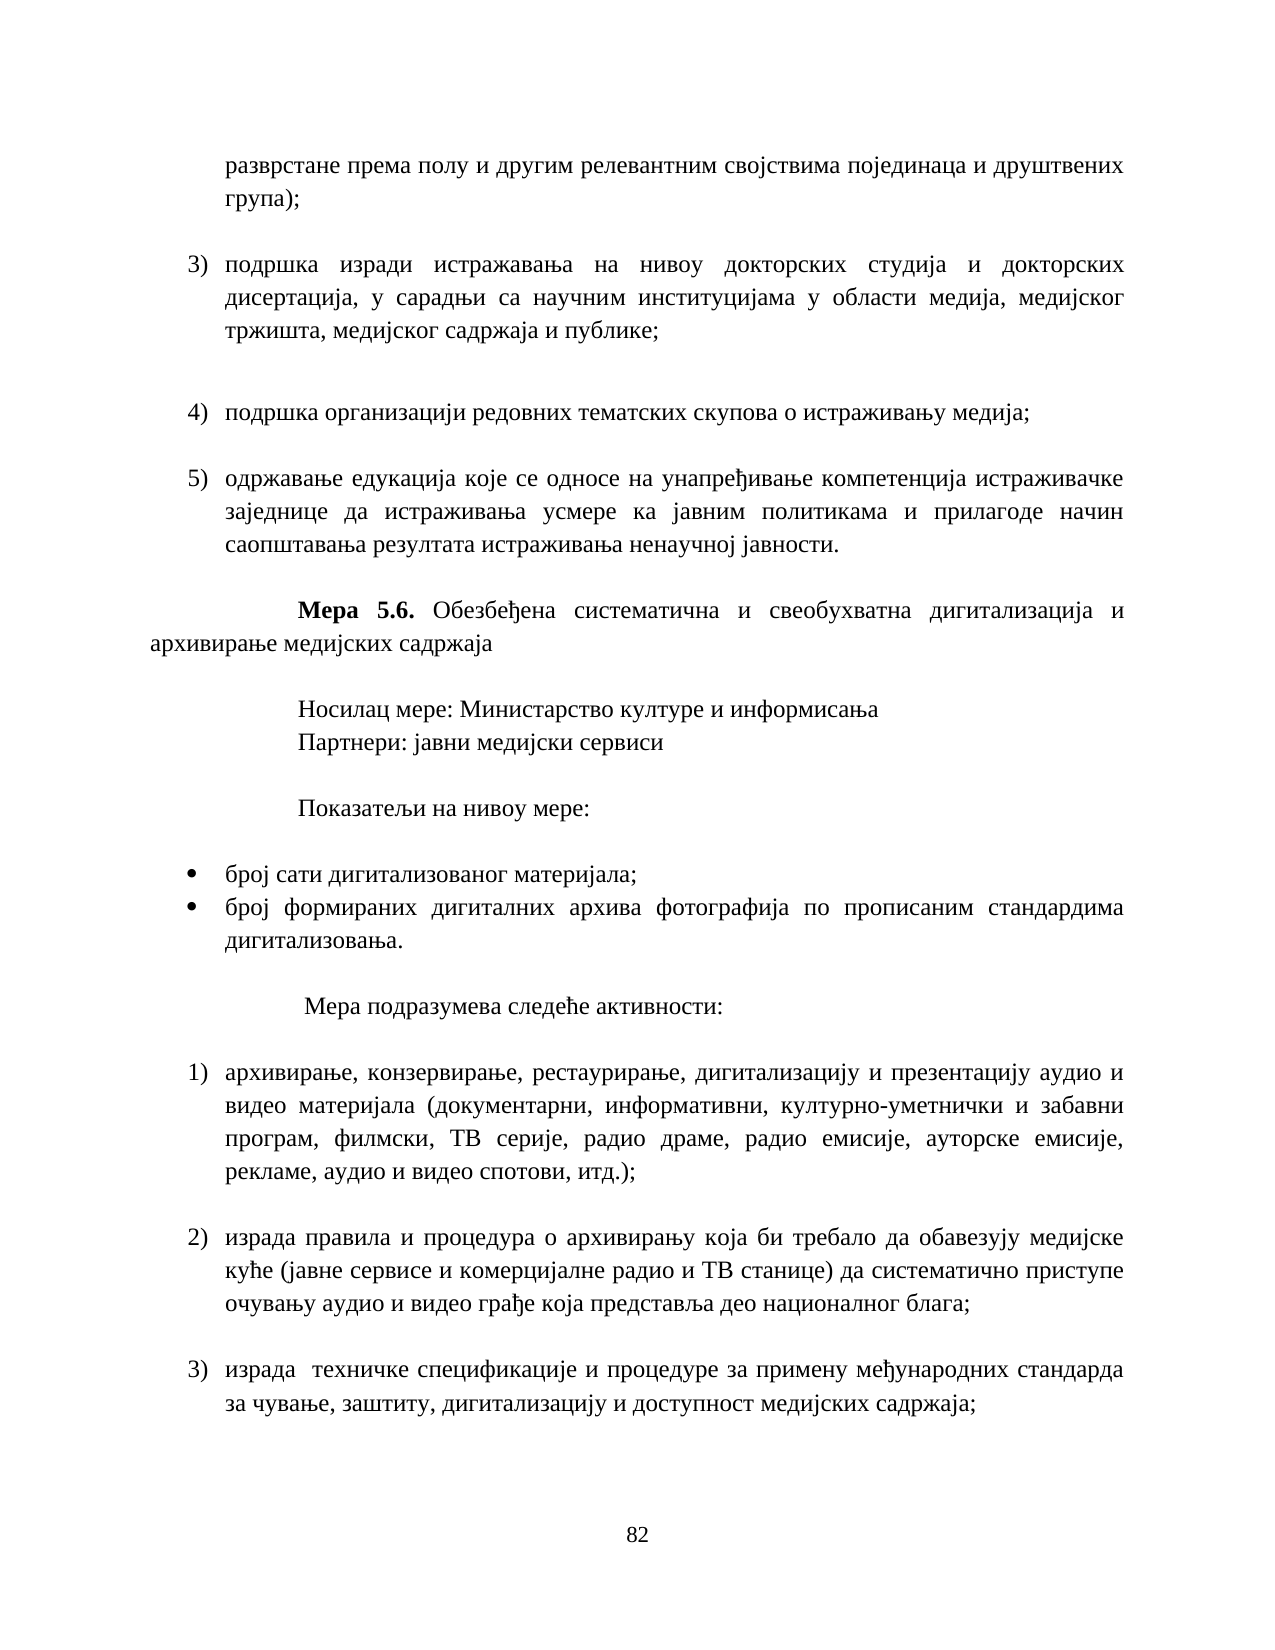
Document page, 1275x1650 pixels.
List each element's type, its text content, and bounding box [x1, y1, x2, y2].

text Носилац мере: Министарство културе и информисања [150, 694, 1125, 723]
list број формираних дигиталних архива фотографија по прописаним стандардима дигитализовања. [187, 892, 1125, 954]
list архивирање, конзервирање, рестаурирање, дигитализацију и презентацију аудио и видео материјала (документарни, информативни, културно-уметнички и забавни програм, филмски, ТВ серије, радио драме, радио емисије, ауторске емисије, рекламе, аудио и видео спотови, итд.); [187, 1057, 1125, 1185]
text Мера подразумева следеће активности: [150, 991, 1125, 1020]
list израда техничке спецификације и процедуре за примену међународних стандарда за чување, заштиту, дигитализацију и доступност медијских садржаја; [187, 1354, 1125, 1416]
list подршка изради истражавања на нивоу докторских студија и докторских дисертација, у сарадњи са научним институцијама у области медија, медијског тржишта, медијског садржаја и публике; [187, 249, 1125, 344]
list подршка организацији редовних тематских скупова о истраживању медија; [187, 397, 1125, 426]
text Мера 5.6. Обезбеђена систематична и свеобухватна дигитализација и архивирање медијских садржаја [150, 595, 1125, 657]
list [187, 150, 1125, 212]
text Партнери: јавни медијски сервиси [150, 727, 1125, 756]
list број сати дигитализованог материјала; [187, 859, 1125, 888]
list израда правила и процедура о архивирању која би требало да обавезују медијске куће (јавне сервисе и комерцијалне радио и ТВ станице) да систематично приступе очувању аудио и видео грађе која представља део националног блага; [187, 1222, 1125, 1317]
text Показатељи на нивоу мере: [150, 793, 1125, 822]
list одржавање едукација које се односе на унапређивање компетенција истраживачке заједнице да истраживања усмере ка јавним политикама и прилагоде начин саопштавања резултата истраживања ненаучној јавности. [187, 463, 1125, 558]
